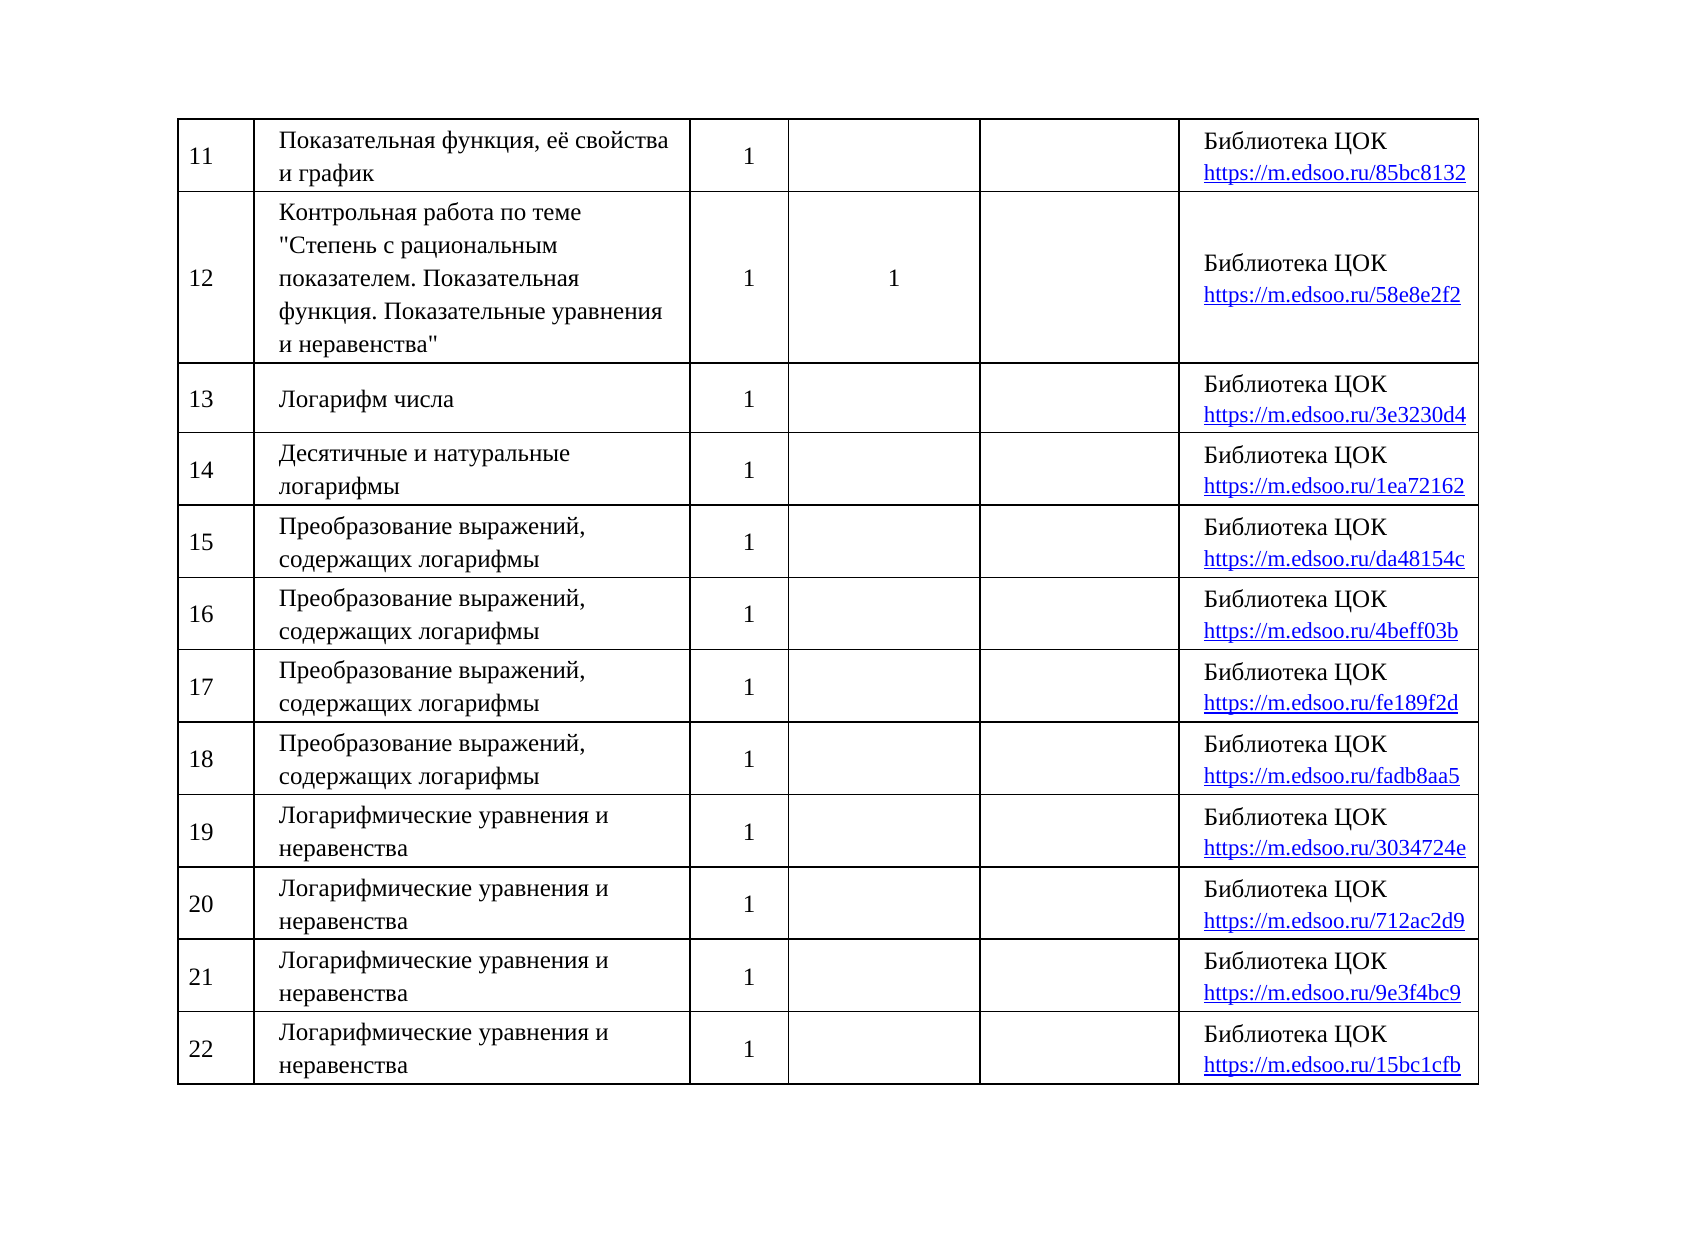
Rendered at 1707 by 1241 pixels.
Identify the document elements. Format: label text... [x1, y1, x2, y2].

table_cell Логарифмические уравнения и неравенства [255, 940, 689, 1011]
table_cell [789, 120, 979, 191]
table_cell Логарифмические уравнения и неравенства [255, 795, 689, 866]
table_cell [789, 433, 979, 504]
table_cell [789, 578, 979, 649]
table_cell [789, 940, 979, 1011]
table_cell [981, 723, 1178, 793]
table_cell 16 [179, 578, 253, 649]
table_cell 20 [179, 868, 253, 938]
table_cell Библиотека ЦОК https://m.edsoo.ru/4beff03b [1180, 578, 1478, 649]
table_cell [981, 795, 1178, 866]
table_cell 1 [691, 940, 788, 1011]
table_cell [789, 723, 979, 793]
table_cell Библиотека ЦОК https://m.edsoo.ru/85bc8132 [1180, 120, 1478, 191]
table_cell [981, 120, 1178, 191]
table_cell [981, 578, 1178, 649]
table_cell 1 [691, 795, 788, 866]
table_cell Преобразование выражений, содержащих логарифмы [255, 578, 689, 649]
table_cell Библиотека ЦОК https://m.edsoo.ru/fe189f2d [1180, 650, 1478, 721]
table_cell [789, 868, 979, 938]
table_cell 1 [691, 578, 788, 649]
table_cell 1 [789, 192, 979, 362]
table_cell 14 [179, 433, 253, 504]
table_cell Библиотека ЦОК https://m.edsoo.ru/3034724e [1180, 795, 1478, 866]
table_cell [981, 650, 1178, 721]
table_cell Библиотека ЦОК https://m.edsoo.ru/da48154c [1180, 506, 1478, 576]
table_cell 1 [691, 192, 788, 362]
table_cell [981, 940, 1178, 1011]
table_cell [981, 433, 1178, 504]
table_cell [981, 868, 1178, 938]
table_cell Библиотека ЦОК https://m.edsoo.ru/712ac2d9 [1180, 868, 1478, 938]
table_cell [789, 1012, 979, 1083]
table_cell [789, 650, 979, 721]
table_cell 1 [691, 364, 788, 432]
table_cell [789, 364, 979, 432]
table_cell 15 [179, 506, 253, 576]
table_cell [789, 795, 979, 866]
table_cell 12 [179, 192, 253, 362]
table_cell 17 [179, 650, 253, 721]
table_cell 22 [179, 1012, 253, 1083]
table_cell [981, 1012, 1178, 1083]
table_cell [981, 364, 1178, 432]
table_cell [789, 506, 979, 576]
table_cell Логарифмические уравнения и неравенства [255, 1012, 689, 1083]
table_cell 13 [179, 364, 253, 432]
table_cell Библиотека ЦОК https://m.edsoo.ru/58e8e2f2 [1180, 192, 1478, 362]
table_cell Библиотека ЦОК https://m.edsoo.ru/9e3f4bc9 [1180, 940, 1478, 1011]
table_cell 1 [691, 433, 788, 504]
table_cell 1 [691, 868, 788, 938]
table_cell [981, 506, 1178, 576]
table_cell Библиотека ЦОК https://m.edsoo.ru/15bc1cfb [1180, 1012, 1478, 1083]
table_cell [981, 192, 1178, 362]
table_cell Библиотека ЦОК https://m.edsoo.ru/3e3230d4 [1180, 364, 1478, 432]
table_cell 1 [691, 506, 788, 576]
table_cell Библиотека ЦОК https://m.edsoo.ru/fadb8aa5 [1180, 723, 1478, 793]
table_cell Преобразование выражений, содержащих логарифмы [255, 506, 689, 576]
table_cell 1 [691, 120, 788, 191]
table_cell Логарифмические уравнения и неравенства [255, 868, 689, 938]
table_cell Показательная функция, её свойства и график [255, 120, 689, 191]
table_cell 1 [691, 1012, 788, 1083]
table_cell Контрольная работа по теме "Степень с рациональным показателем. Показательная функция. Показательные уравнения и неравенства" [255, 192, 689, 362]
table_cell Преобразование выражений, содержащих логарифмы [255, 723, 689, 793]
table_cell 1 [691, 650, 788, 721]
table_cell Преобразование выражений, содержащих логарифмы [255, 650, 689, 721]
table_cell 1 [691, 723, 788, 793]
table_cell Десятичные и натуральные логарифмы [255, 433, 689, 504]
table_cell 18 [179, 723, 253, 793]
table_cell Библиотека ЦОК https://m.edsoo.ru/1ea72162 [1180, 433, 1478, 504]
table_cell 21 [179, 940, 253, 1011]
table_cell 19 [179, 795, 253, 866]
table_cell Логарифм числа [255, 364, 689, 432]
table_cell 11 [179, 120, 253, 191]
